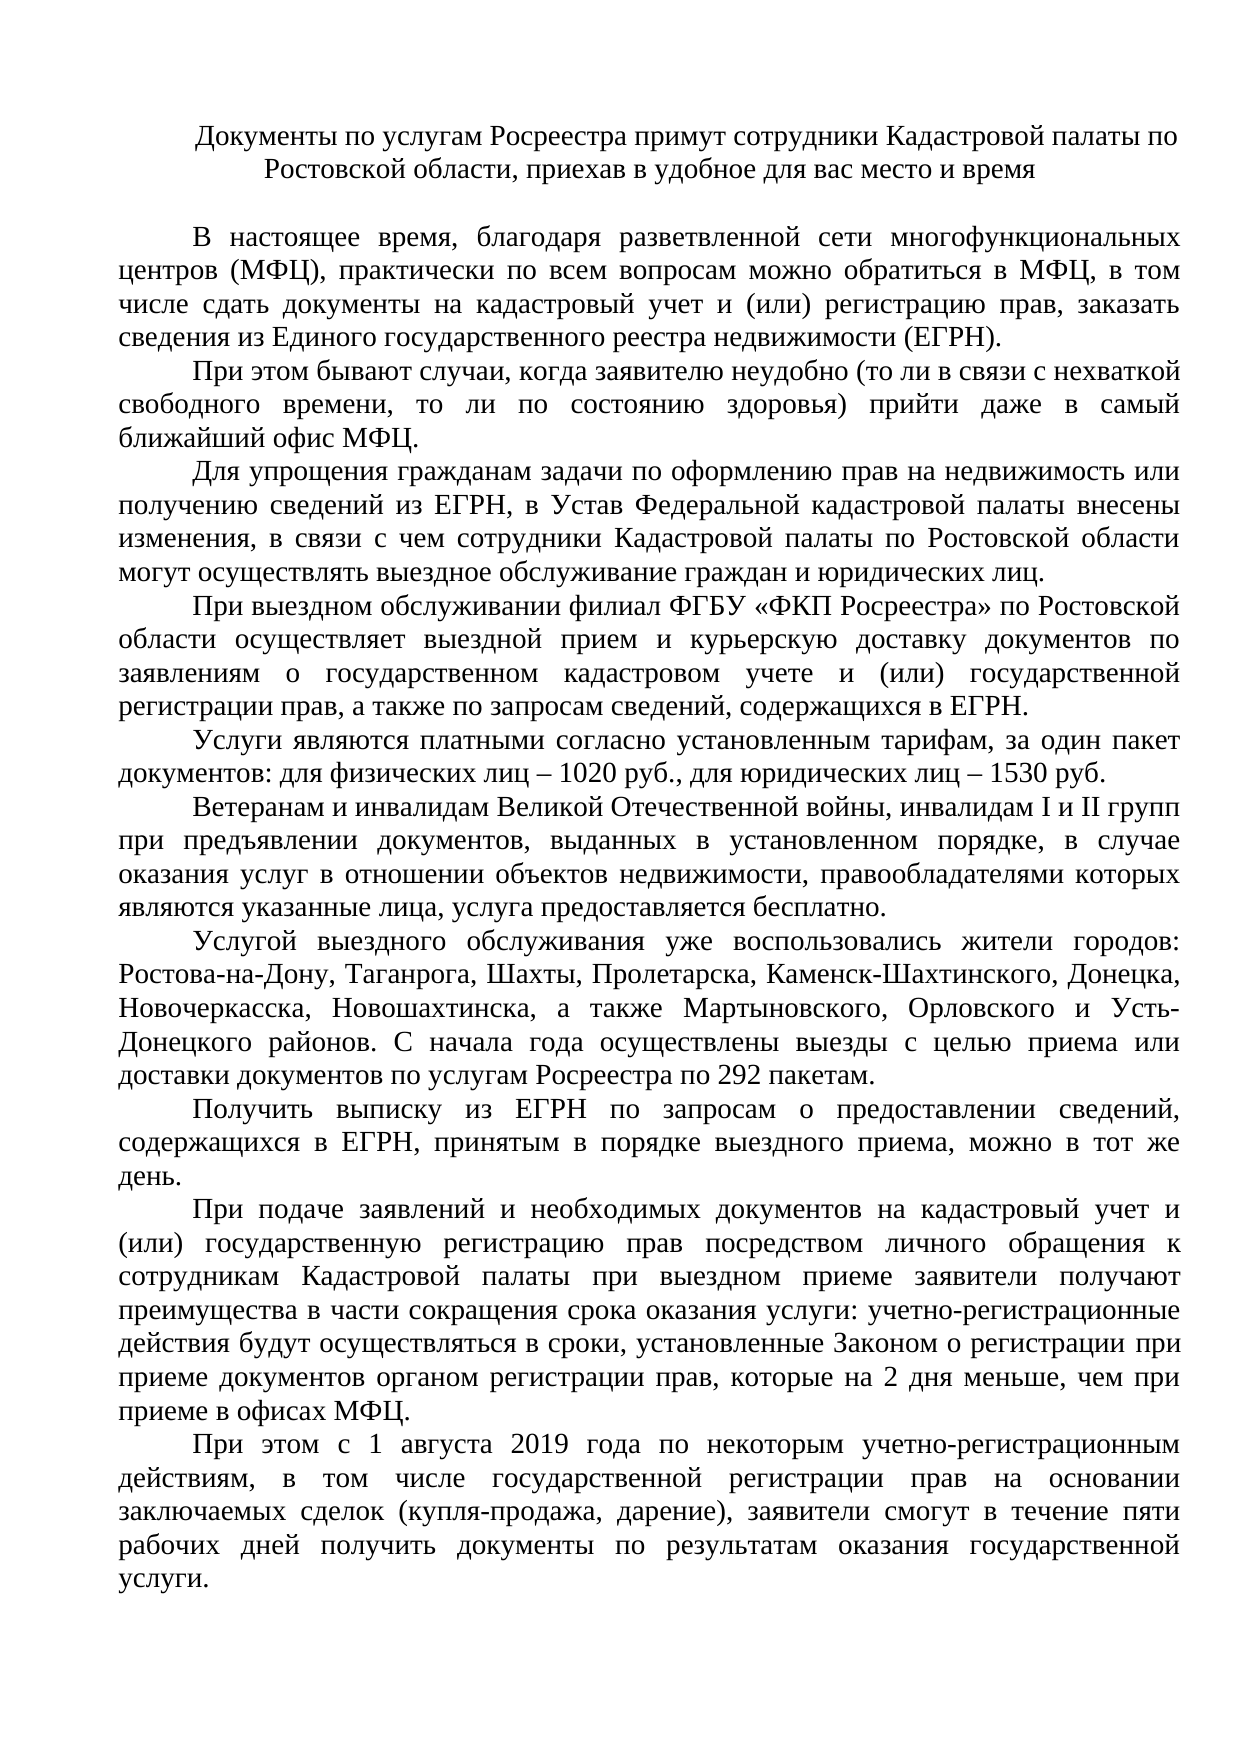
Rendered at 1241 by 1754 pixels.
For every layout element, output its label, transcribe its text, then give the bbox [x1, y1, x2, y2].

text Ветеранам и инвалидам Великой Отечественной войны, инвалидам I и II групп при предъявлении документов, выданных в установленном порядке, в случае оказания услуг в отношении объектов недвижимости, правообладателями которых являются указанные лица, услуга предоставляется бесплатно. [118, 789, 1181, 923]
text Документы по услугам Росреестра примут сотрудники Кадастровой палаты по Ростовской области, приехав в удобное для вас место и время [118, 118, 1181, 185]
text Для упрощения гражданам задачи по оформлению прав на недвижимость или получению сведений из ЕГРН, в Устав Федеральной кадастровой палаты внесены изменения, в связи с чем сотрудники Кадастровой палаты по Ростовской области могут осуществлять выездное обслуживание граждан и юридических лиц. [118, 453, 1181, 588]
text При выездном обслуживании филиал ФГБУ «ФКП Росреестра» по Ростовской области осуществляет выездной прием и курьерскую доставку документов по заявлениям о государственном кадастровом учете и (или) государственной регистрации прав, а также по запросам сведений, содержащихся в ЕГРН. [118, 588, 1181, 722]
text При этом бывают случаи, когда заявителю неудобно (то ли в связи с нехваткой свободного времени, то ли по состоянию здоровья) прийти даже в самый ближайший офис МФЦ. [118, 353, 1181, 453]
text При подаче заявлений и необходимых документов на кадастровый учет и (или) государственную регистрацию прав посредством личного обращения к сотрудникам Кадастровой палаты при выездном приеме заявители получают преимущества в части сокращения срока оказания услуги: учетно-регистрационные действия будут осуществляться в сроки, установленные Законом о регистрации при приеме документов органом регистрации прав, которые на 2 дня меньше, чем при приеме в офисах МФЦ. [118, 1191, 1181, 1426]
text В настоящее время, благодаря разветвленной сети многофункциональных центров (МФЦ), практически по всем вопросам можно обратиться в МФЦ, в том числе сдать документы на кадастровый учет и (или) регистрацию прав, заказать сведения из Единого государственного реестра недвижимости (ЕГРН). [118, 219, 1181, 353]
text При этом с 1 августа 2019 года по некоторым учетно-регистрационным действиям, в том числе государственной регистрации прав на основании заключаемых сделок (купля-продажа, дарение), заявители смогут в течение пяти рабочих дней получить документы по результатам оказания государственной услуги. [118, 1426, 1181, 1594]
text Услугой выездного обслуживания уже воспользовались жители городов: Ростова-на-Дону, Таганрога, Шахты, Пролетарска, Каменск-Шахтинского, Донецка, Новочеркасска, Новошахтинска, а также Мартыновского, Орловского и Усть-Донецкого районов. С начала года осуществлены выезды с целью приема или доставки документов по услугам Росреестра по 292 пакетам. [118, 923, 1181, 1091]
text Получить выписку из ЕГРН по запросам о предоставлении сведений, содержащихся в ЕГРН, принятым в порядке выездного приема, можно в тот же день. [118, 1091, 1181, 1191]
text Услуги являются платными согласно установленным тарифам, за один пакет документов: для физических лиц – 1020 руб., для юридических лиц – 1530 руб. [118, 722, 1181, 789]
